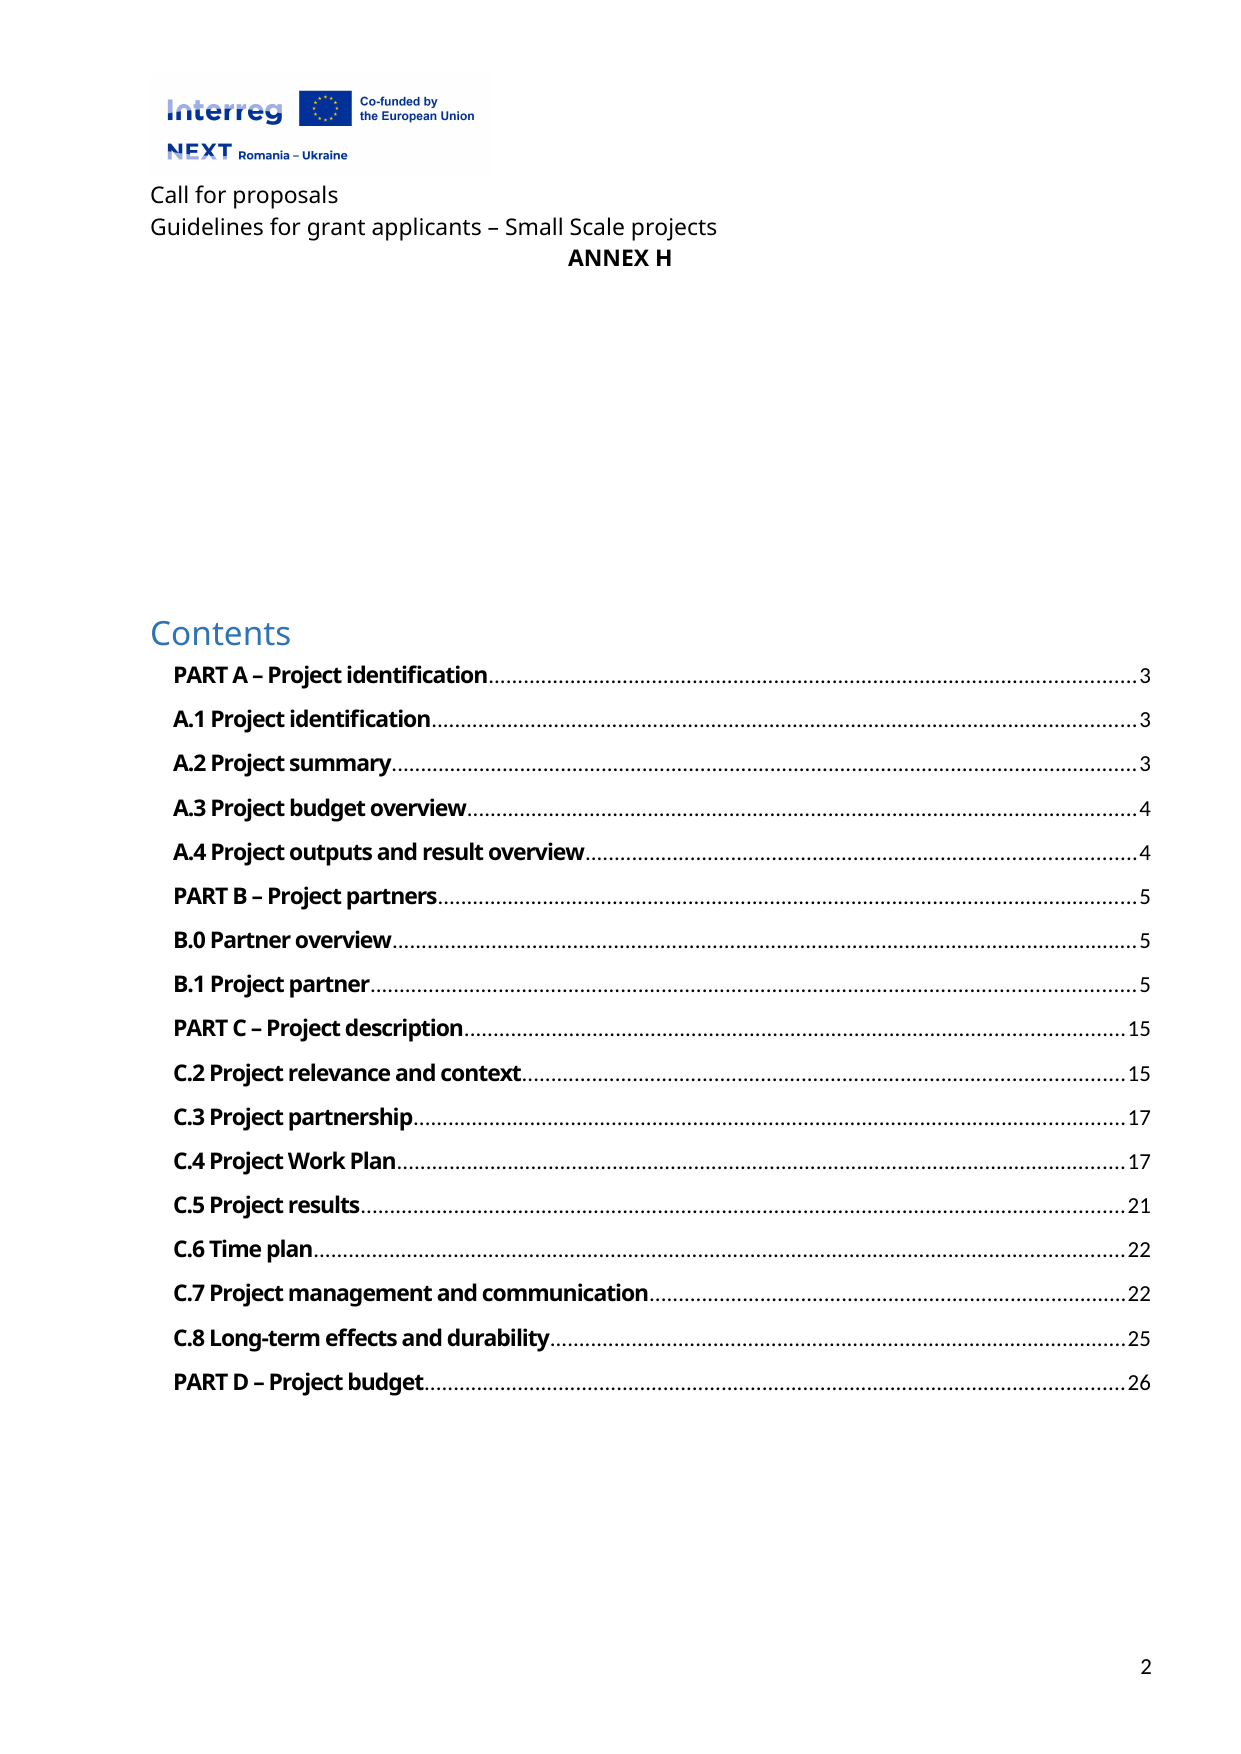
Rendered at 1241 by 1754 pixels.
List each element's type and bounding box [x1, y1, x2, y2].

picture [150, 73, 492, 177]
